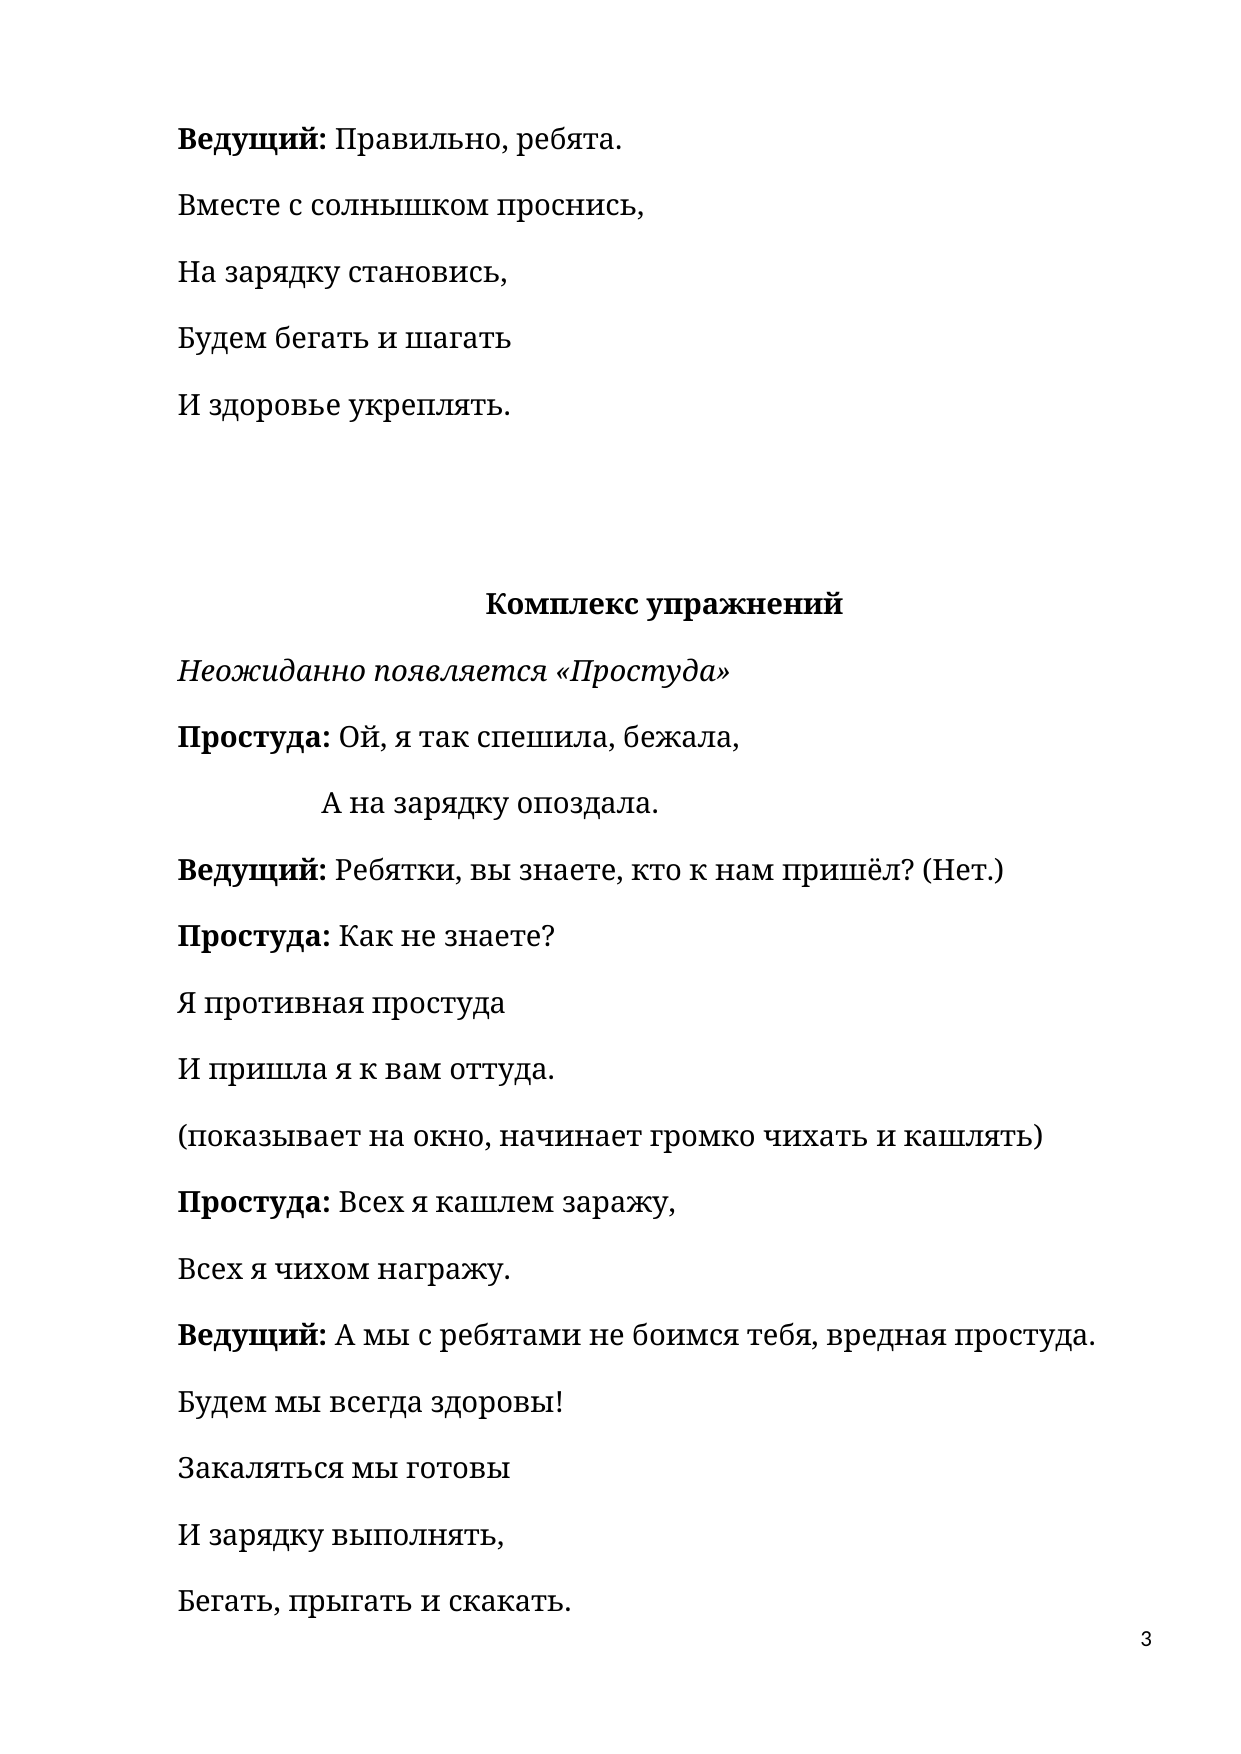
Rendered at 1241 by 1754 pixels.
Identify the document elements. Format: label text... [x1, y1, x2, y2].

text Всех я чихом награжу. [177, 1248, 1152, 1288]
text Я противная простуда [177, 982, 1152, 1022]
text Простуда: Всех я кашлем заражу, [177, 1181, 1152, 1221]
text Простуда: Как не знаете? [177, 916, 1152, 955]
text (показывает на окно, начинает громко чихать и кашлять) [177, 1115, 1152, 1155]
text А на зарядку опоздала. [177, 783, 1152, 822]
text Будем мы всегда здоровы! [177, 1381, 1152, 1421]
text И зарядку выполнять, [177, 1514, 1152, 1553]
text Комплекс упражнений [177, 583, 1152, 623]
text На зарядку становись, [177, 251, 1152, 291]
text Ведущий: А мы с ребятами не боимся тебя, вредная простуда. [177, 1314, 1152, 1354]
text Ведущий: Ребятки, вы знаете, кто к нам пришёл? (Нет.) [177, 849, 1152, 889]
text Вместе с солнышком проснись, [177, 184, 1152, 224]
text Неожиданно появляется «Простуда» [177, 650, 1152, 689]
text Ведущий: Правильно, ребята. [177, 118, 1152, 158]
text Будем бегать и шагать [177, 317, 1152, 357]
text И здоровье укреплять. [177, 384, 1152, 424]
text Закаляться мы готовы [177, 1447, 1152, 1487]
text Простуда: Ой, я так спешила, бежала, [177, 716, 1152, 756]
text И пришла я к вам оттуда. [177, 1048, 1152, 1088]
text Бегать, прыгать и скакать. [177, 1580, 1152, 1620]
